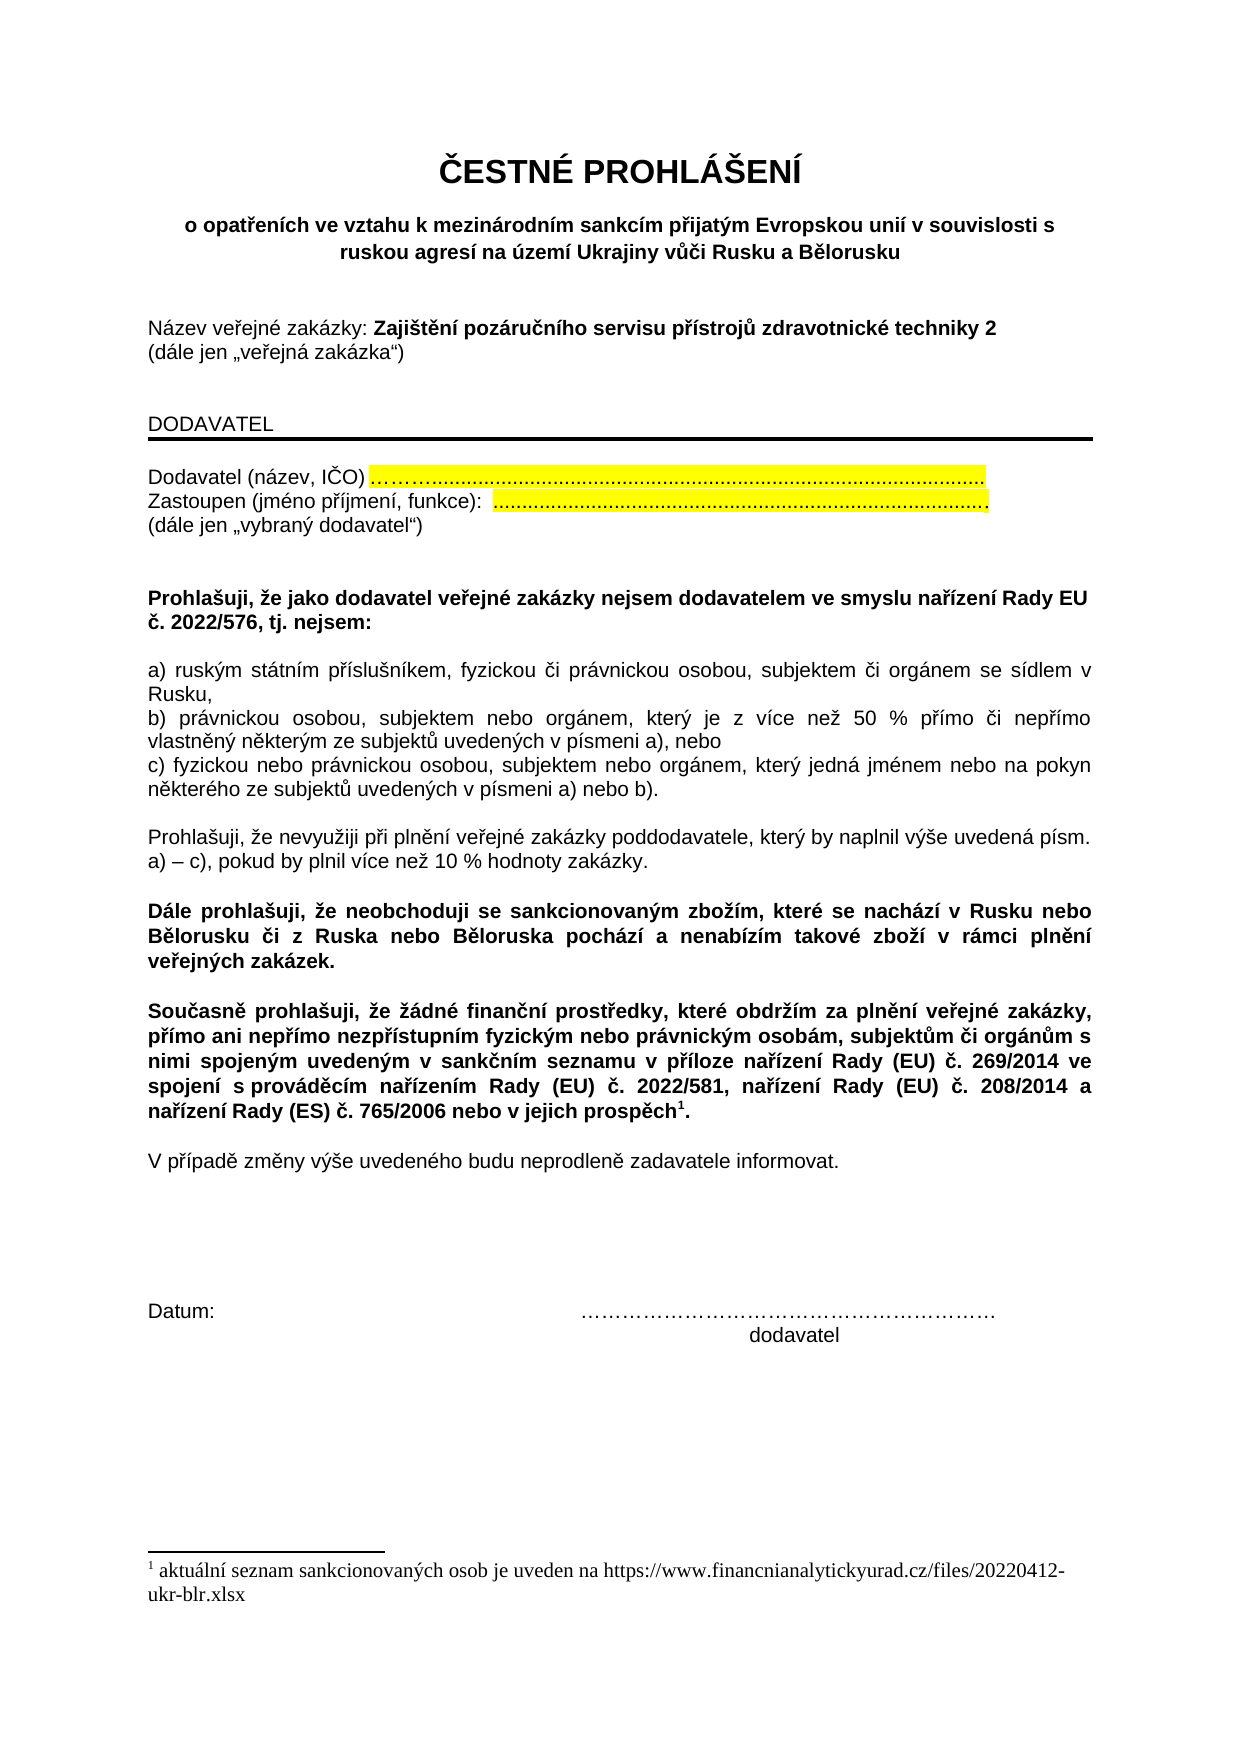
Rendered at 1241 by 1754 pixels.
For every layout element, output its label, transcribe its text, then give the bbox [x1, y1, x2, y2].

subtitle Datum: …………………………………………………… [148, 1298, 1093, 1323]
subtitle Dále prohlašuji, že neobchoduji se sankcionovaným zbožím, které se nachází v Rusku nebo Bělorusku či z Ruska nebo Běloruska pochází a nenabízím takové zboží v rámci plnění veřejných zakázek. [148, 898, 1093, 973]
text Zastoupen (jméno příjmení, funkce): ...................................................................................... [148, 488, 1093, 513]
subtitle V případě změny výše uvedeného budu neprodleně zadavatele informovat. [148, 1148, 1093, 1173]
text c) fyzickou nebo právnickou osobou, subjektem nebo orgánem, který jedná jménem nebo na pokyn některého ze subjektů uvedených v písmeni a) nebo b). [148, 753, 1093, 801]
text (dále jen „veřejná zakázka“) [148, 339, 1093, 363]
list dodavatel [664, 1323, 1196, 1347]
text DODAVATEL [148, 411, 1093, 437]
text (dále jen „vybraný dodavatel“) [148, 513, 1093, 537]
text b) právnickou osobou, subjektem nebo orgánem, který je z více než 50 % přímo či nepřímo vlastněný některým ze subjektů uvedených v písmeni a), nebo [148, 705, 1093, 753]
text Prohlašuji, že jako dodavatel veřejné zakázky nejsem dodavatelem ve smyslu nařízení Rady EU č. 2022/576, tj. nejsem: [148, 586, 1093, 633]
text o opatřeních ve vztahu k mezinárodním sankcím přijatým Evropskou unií v souvislosti s ruskou agresí na území Ukrajiny vůči Rusku a Bělorusku [148, 213, 1093, 264]
text Název veřejné zakázky: Zajištění pozáručního servisu přístrojů zdravotnické techniky 2 [148, 316, 1093, 339]
text Prohlašuji, že nevyužiji při plnění veřejné zakázky poddodavatele, který by naplnil výše uvedená písm. a) – c), pokud by plnil více než 10 % hodnoty zakázky. [148, 825, 1093, 873]
subtitle ČESTNÉ PROHLÁŠENÍ [148, 164, 1093, 189]
text a) ruským státním příslušníkem, fyzickou či právnickou osobou, subjektem či orgánem se sídlem v Rusku, [148, 657, 1093, 705]
subtitle Současně prohlašuji, že žádné finanční prostředky, které obdržím za plnění veřejné zakázky, přímo ani nepřímo nezpřístupním fyzickým nebo právnickým osobám, subjektům či orgánům s nimi spojeným uvedeným v sankčním seznamu v příloze nařízení Rady (EU) č. 269/2014 ve spojení s prováděcím nařízením Rady (EU) č. 2022/581, nařízení Rady (EU) č. 208/2014 a nařízení Rady (ES) č. 765/2006 nebo v jejich prospěch. [148, 998, 1093, 1123]
text Dodavatel (název, IČO) ………................................................................................................ [148, 464, 1093, 488]
